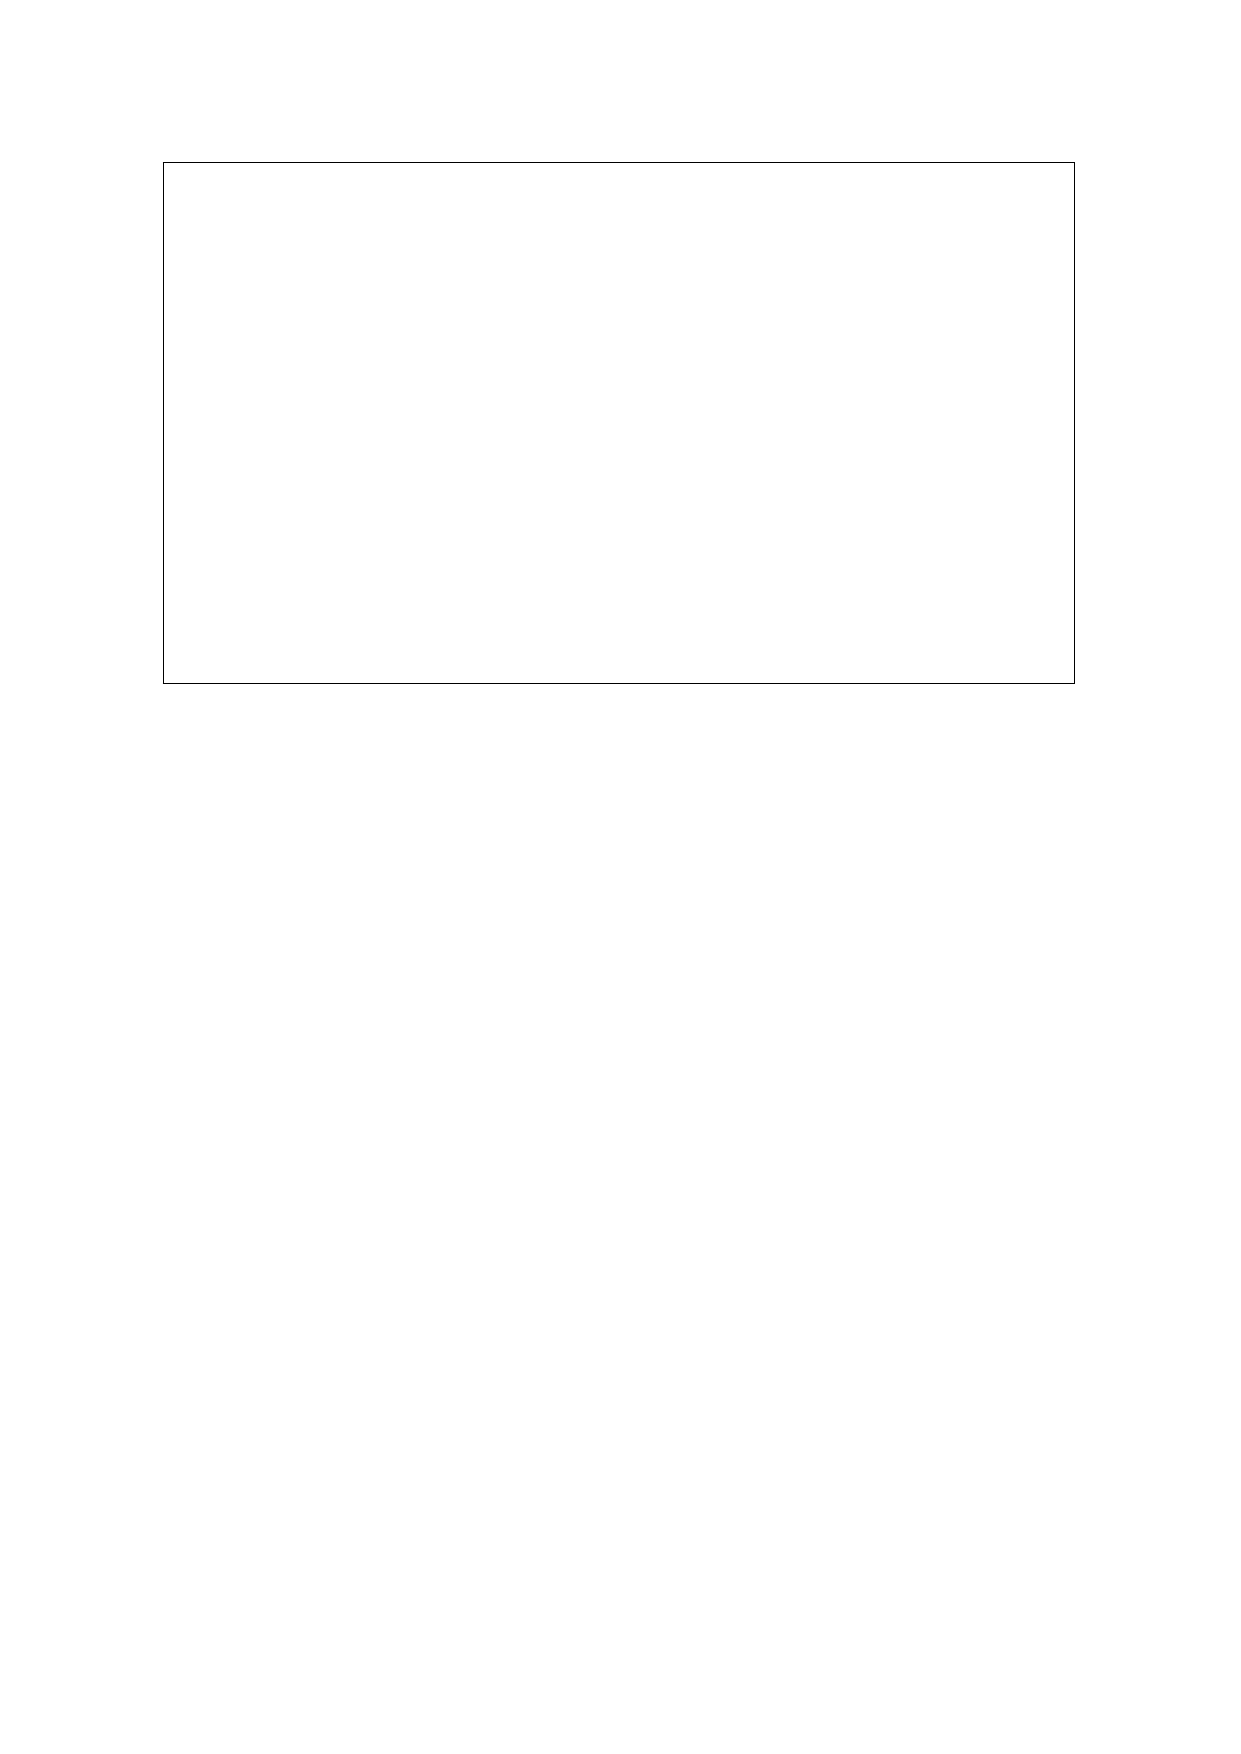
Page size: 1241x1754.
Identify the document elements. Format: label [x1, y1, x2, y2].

table_cell [164, 163, 1074, 683]
